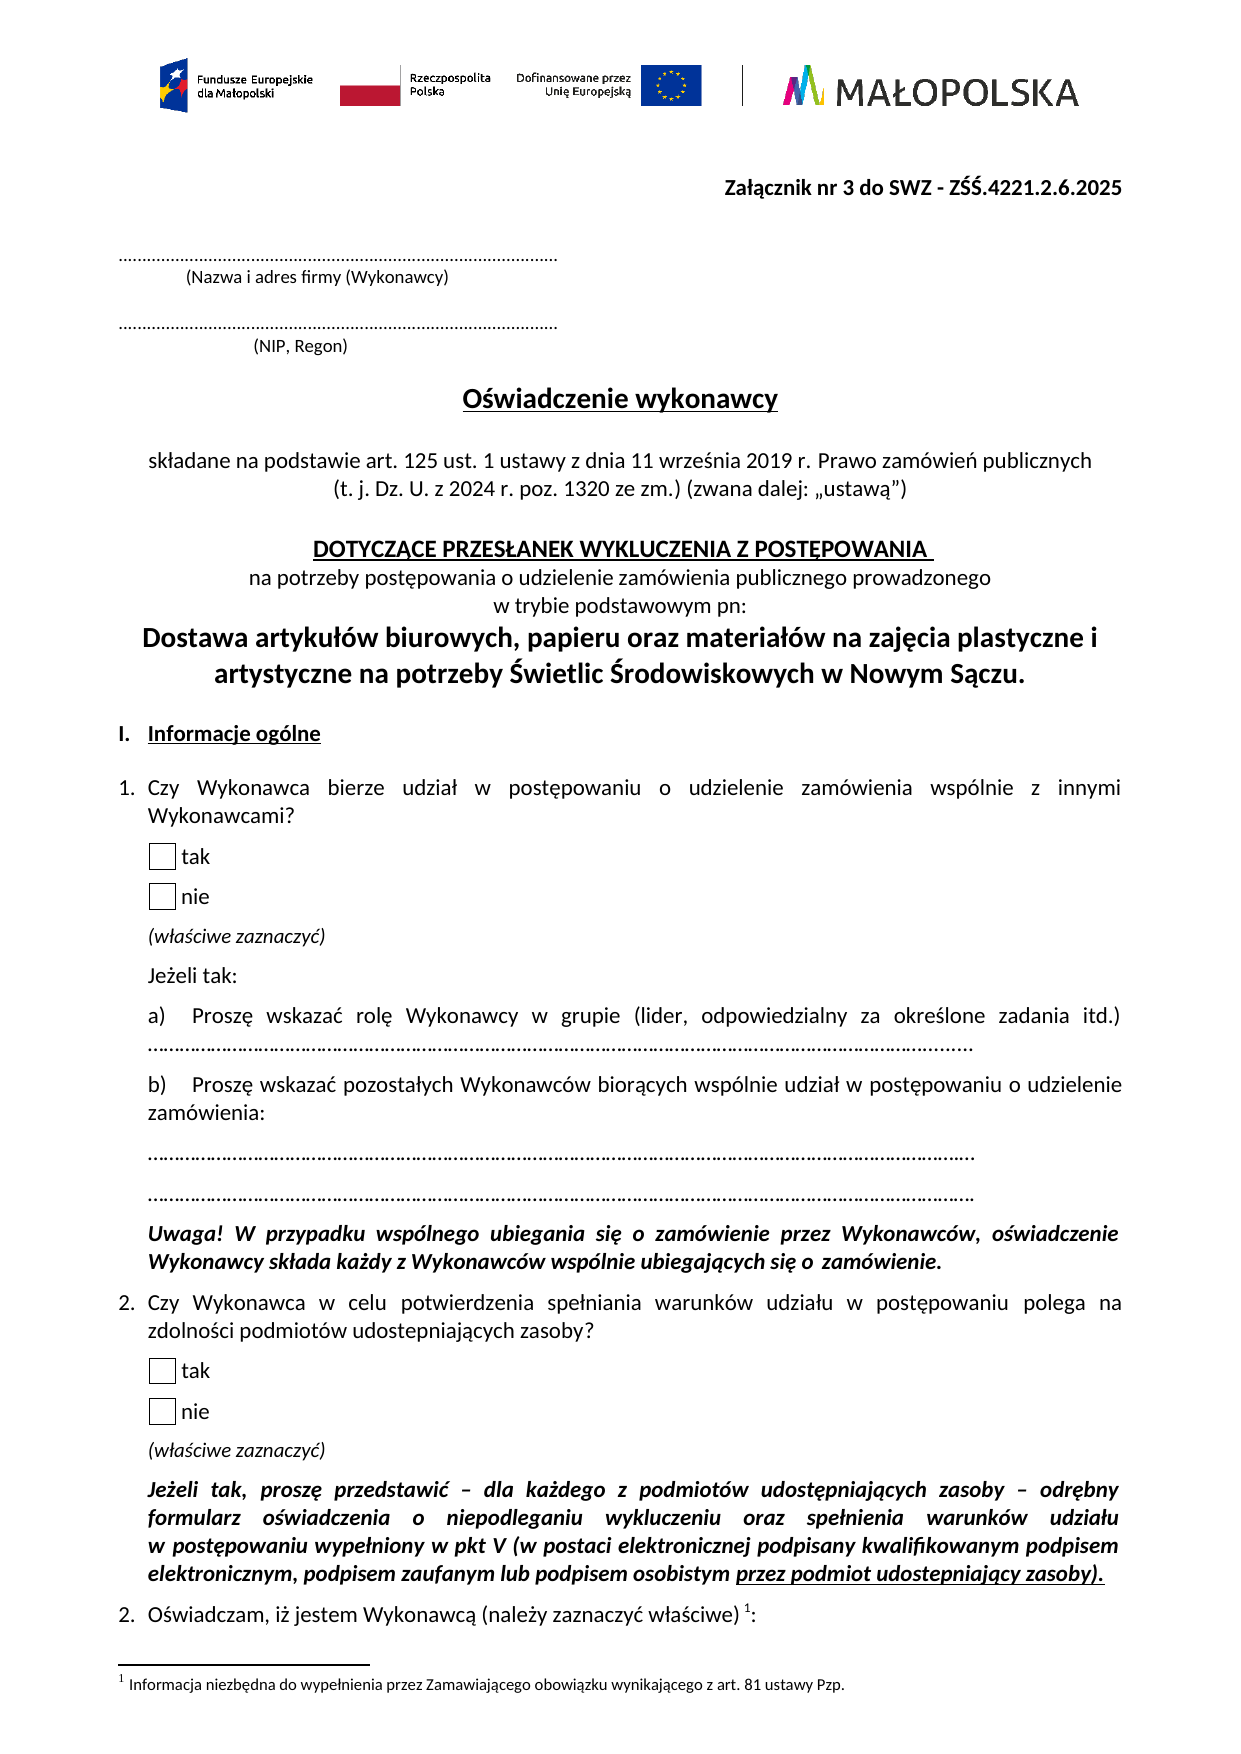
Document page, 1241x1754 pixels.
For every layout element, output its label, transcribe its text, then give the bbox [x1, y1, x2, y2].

text Załącznik nr 3 do SWZ - ZŚŚ.4221.2.6.2025 [118, 173, 1122, 201]
list Jeżeli tak, proszę przedstawić – dla każdego z podmiotów udostępniających zasoby – odrębny formularz oświadczenia o niepodleganiu wykluczeniu oraz spełnienia warunków udziału w postępowaniu wypełniony w pkt V (w postaci elektronicznej podpisany kwalifikowanym podpisem elektronicznym, podpisem zaufanym lub podpisem osobistym przez podmiot udostepniający zasoby). [148, 1476, 1122, 1588]
list Oświadczam, iż jestem Wykonawcą (należy zaznaczyć właściwe) : [118, 1600, 1122, 1628]
text (właściwe zaznaczyć) [148, 923, 1122, 948]
text (Nazwa i adres firmy (Wykonawcy) [118, 266, 710, 288]
list (właściwe zaznaczyć) [148, 1438, 1122, 1463]
list Informacje ogólne [118, 719, 1122, 747]
text …………………………………………………………………………………………………………………………………………. [148, 1179, 1122, 1207]
text ............................................................................................. [118, 311, 710, 334]
text tak [148, 842, 1122, 870]
text ……………………………………………………………………………………………………………………………………….… [148, 1138, 1122, 1166]
list nie [148, 1397, 1122, 1425]
text ............................................................................................. [118, 243, 710, 266]
text Dostawa artykułów biurowych, papieru oraz materiałów na zajęcia plastyczne i artystyczne na potrzeby Świetlic Środowiskowych w Nowym Sączu. [118, 619, 1122, 691]
text na potrzeby postępowania o udzielenie zamówienia publicznego prowadzonego [118, 563, 1122, 592]
text Oświadczenie wykonawcy [118, 380, 1122, 416]
list Czy Wykonawca w celu potwierdzenia spełniania warunków udziału w postępowaniu polega na zdolności podmiotów udostepniających zasoby? [118, 1288, 1122, 1344]
text Uwaga! W przypadku wspólnego ubiegania się o zamówienie przez Wykonawców, oświadczenie Wykonawcy składa każdy z Wykonawców wspólnie ubiegających się o zamówienie. [148, 1219, 1122, 1276]
text składane na podstawie art. 125 ust. 1 ustawy z dnia 11 września 2019 r. Prawo zamówień publicznych (t. j. Dz. U. z 2024 r. poz. 1320 ze zm.) (zwana dalej: „ustawą”) [118, 446, 1122, 502]
list Proszę wskazać rolę Wykonawcy w grupie (lider, odpowiedzialny za określone zadania itd.) …………………………………………………………………………………………………………………………………......... [148, 1001, 1122, 1057]
text w trybie podstawowym pn: [118, 592, 1122, 619]
list tak [148, 1357, 1122, 1384]
list Czy Wykonawca bierze udział w postępowaniu o udzielenie zamówienia wspólnie z innymi Wykonawcami? [118, 773, 1122, 829]
picture [147, 44, 1093, 126]
text (NIP, Regon) [118, 334, 710, 357]
text DOTYCZĄCE PRZESŁANEK WYKLUCZENIA Z POSTĘPOWANIA [118, 533, 1122, 563]
text Jeżeli tak: [148, 961, 1122, 989]
list Proszę wskazać pozostałych Wykonawców biorących wspólnie udział w postępowaniu o udzielenie zamówienia: [148, 1070, 1122, 1126]
text nie [148, 882, 1122, 910]
